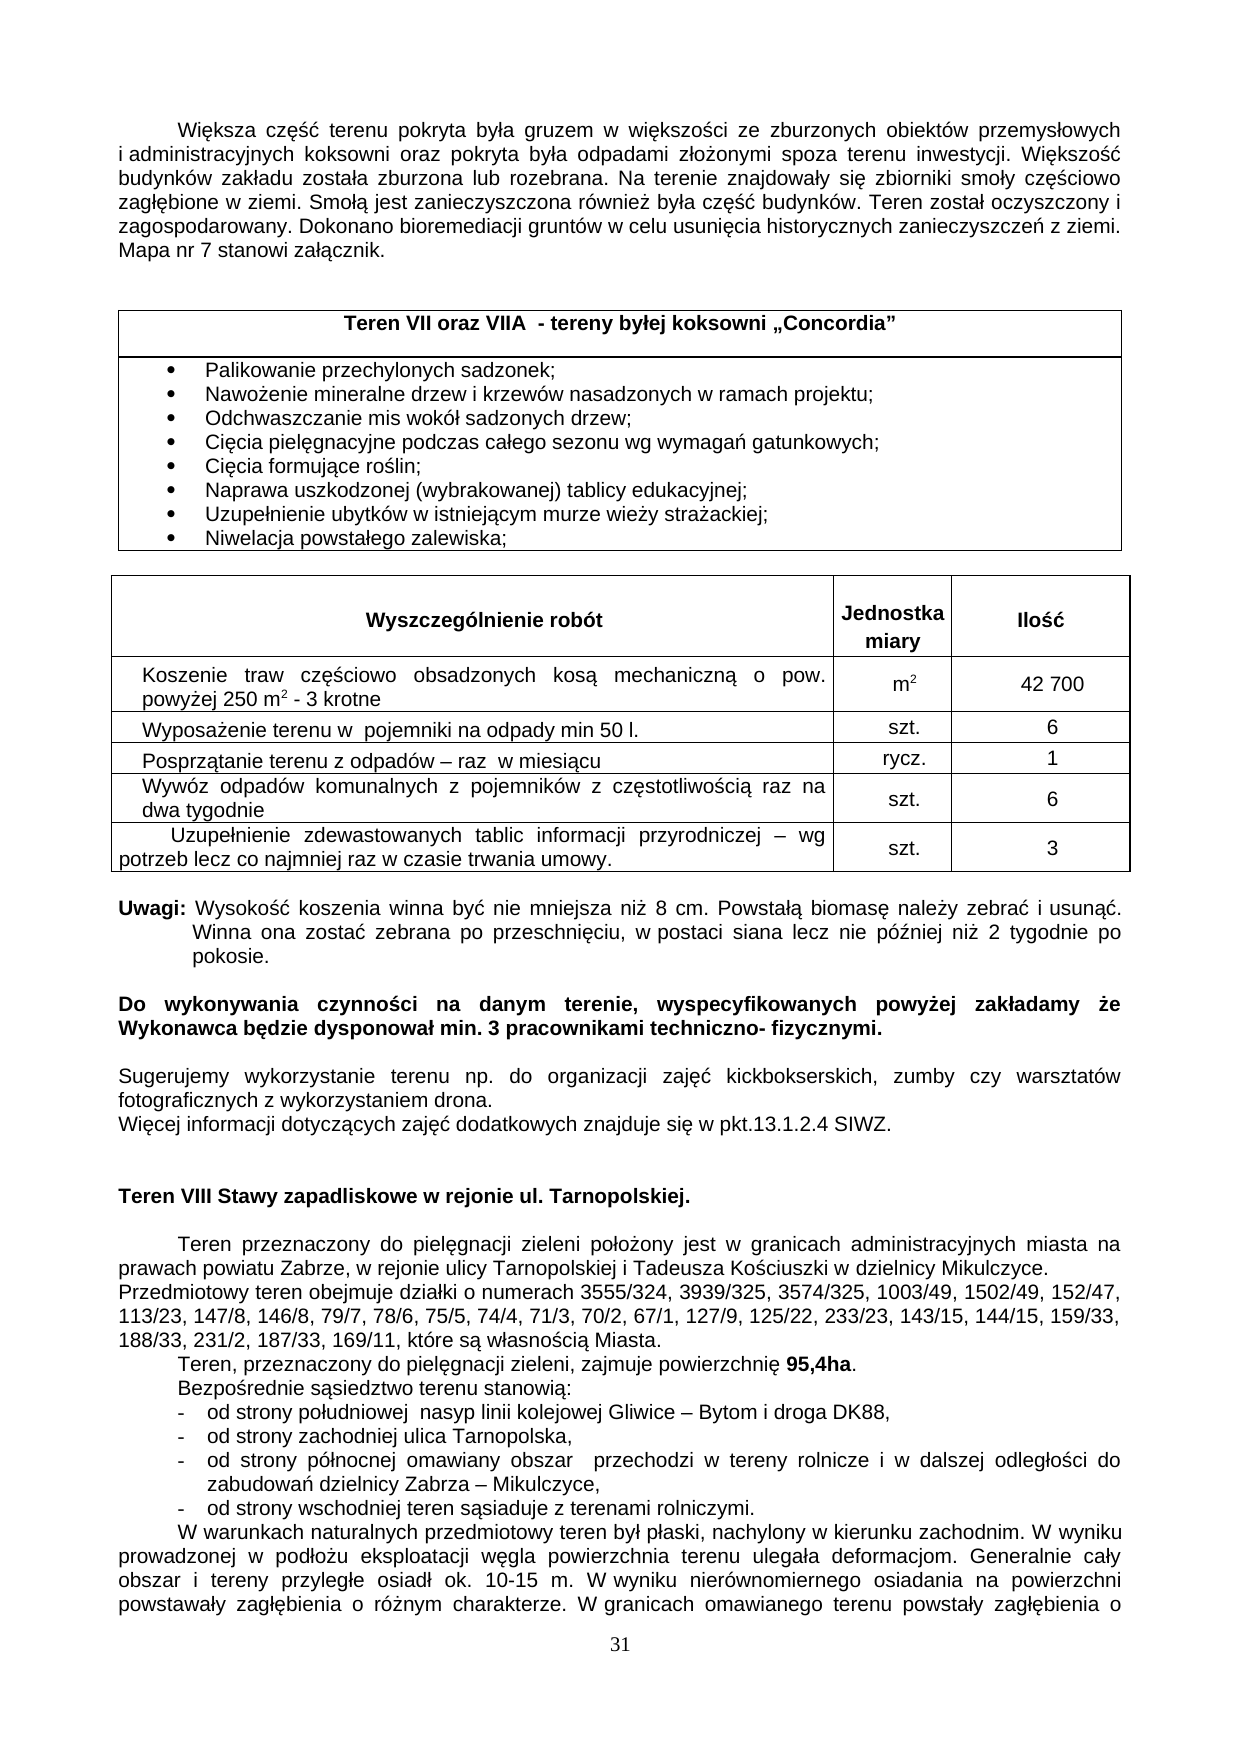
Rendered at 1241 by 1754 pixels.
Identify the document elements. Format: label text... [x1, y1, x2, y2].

table_header Ilość [952, 576, 1129, 656]
table_cell szt. [834, 823, 951, 871]
table_cell 6 [952, 712, 1129, 742]
table_cell Wywóz odpadów komunalnych z pojemników z częstotliwością raz na dwa tygodnie [112, 774, 833, 822]
table_cell Uzupełnienie zdewastowanych tablic informacji przyrodniczej – wg potrzeb lecz co najmniej raz w czasie trwania umowy. [112, 823, 833, 871]
table_header Teren VII oraz VIIA - tereny byłej koksowni „Concordia” [119, 311, 1121, 356]
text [118, 1520, 1122, 1616]
text Większa część terenu pokryta była gruzem w większości ze zburzonych obiektów przemysłowych i administracyjnych koksowni oraz pokryta była odpadami złożonymi spoza terenu inwestycji. Większość budynków zakładu została zburzona lub rozebrana. Na terenie znajdowały się zbiorniki smoły częściowo zagłębione w ziemi. Smołą jest zanieczyszczona również była część budynków. Teren został oczyszczony i zagospodarowany. Dokonano bioremediacji gruntów w celu usunięcia historycznych zanieczyszczeń z ziemi. Mapa nr 7 stanowi załącznik. [118, 118, 1122, 262]
list od strony południowej nasyp linii kolejowej Gliwice – Bytom i droga DK88, [177, 1399, 1122, 1424]
table_cell szt. [834, 712, 951, 742]
table_cell rycz. [834, 743, 951, 773]
table_cell szt. [834, 774, 951, 822]
table_header Wyszczególnienie robót [112, 576, 833, 656]
table_cell 6 [952, 774, 1129, 822]
list od strony północnej omawiany obszar przechodzi w tereny rolnicze i w dalszej odległości do zabudowań dzielnicy Zabrza – Mikulczyce, [177, 1448, 1122, 1496]
text Teren, przeznaczony do pielęgnacji zieleni, zajmuje powierzchnię 95,4ha. [118, 1352, 1122, 1376]
list od strony wschodniej teren sąsiaduje z terenami rolniczymi. [177, 1496, 1122, 1520]
table_cell 42 700 [952, 657, 1129, 711]
text Bezpośrednie sąsiedztwo terenu stanowią: [118, 1376, 1122, 1399]
list od strony zachodniej ulica Tarnopolska, [177, 1424, 1122, 1448]
text Uwagi: Wysokość koszenia winna być nie mniejsza niż 8 cm. Powstałą biomasę należy zebrać i usunąć. Winna ona zostać zebrana po przeschnięciu, w postaci siana lecz nie później niż 2 tygodnie po pokosie. [118, 896, 1122, 968]
text Więcej informacji dotyczących zajęć dodatkowych znajduje się w pkt.13.1.2.4 SIWZ. [118, 1112, 1122, 1136]
text Sugerujemy wykorzystanie terenu np. do organizacji zajęć kickbokserskich, zumby czy warsztatów fotograficznych z wykorzystaniem drona. [118, 1064, 1122, 1112]
text Do wykonywania czynności na danym terenie, wyspecyfikowanych powyżej zakładamy że Wykonawca będzie dysponował min. 3 pracownikami techniczno- fizycznymi. [118, 992, 1122, 1040]
table_header Jednostka miary [834, 576, 951, 656]
table_cell Koszenie traw częściowo obsadzonych kosą mechaniczną o pow. powyżej 250 m2 - 3 krotne [112, 657, 833, 711]
table_cell Palikowanie przechylonych sadzonek; Nawożenie mineralne drzew i krzewów nasadzonych w ramach projektu; Odchwaszczanie mis wokół sadzonych drzew; Cięcia pielęgnacyjne podczas całego sezonu wg wymagań gatunkowych; Cięcia formujące roślin; Naprawa uszkodzonej (wybrakowanej) tablicy edukacyjnej; Uzupełnienie ubytków w istniejącym murze wieży strażackiej; Niwelacja powstałego zalewiska; [119, 358, 1121, 550]
table_cell m2 [834, 657, 951, 711]
text Teren VIII Stawy zapadliskowe w rejonie ul. Tarnopolskiej. [118, 1184, 1122, 1208]
text Teren przeznaczony do pielęgnacji zieleni położony jest w granicach administracyjnych miasta na prawach powiatu Zabrze, w rejonie ulicy Tarnopolskiej i Tadeusza Kościuszki w dzielnicy Mikulczyce. [118, 1232, 1122, 1280]
table_cell Posprzątanie terenu z odpadów – raz w miesiącu [112, 743, 833, 773]
table_cell Wyposażenie terenu w pojemniki na odpady min 50 l. [112, 712, 833, 742]
table_cell 3 [952, 823, 1129, 871]
table_cell 1 [952, 743, 1129, 773]
text Przedmiotowy teren obejmuje działki o numerach 3555/324, 3939/325, 3574/325, 1003/49, 1502/49, 152/47, 113/23, 147/8, 146/8, 79/7, 78/6, 75/5, 74/4, 71/3, 70/2, 67/1, 127/9, 125/22, 233/23, 143/15, 144/15, 159/33, 188/33, 231/2, 187/33, 169/11, które są własnością Miasta. [118, 1280, 1122, 1352]
